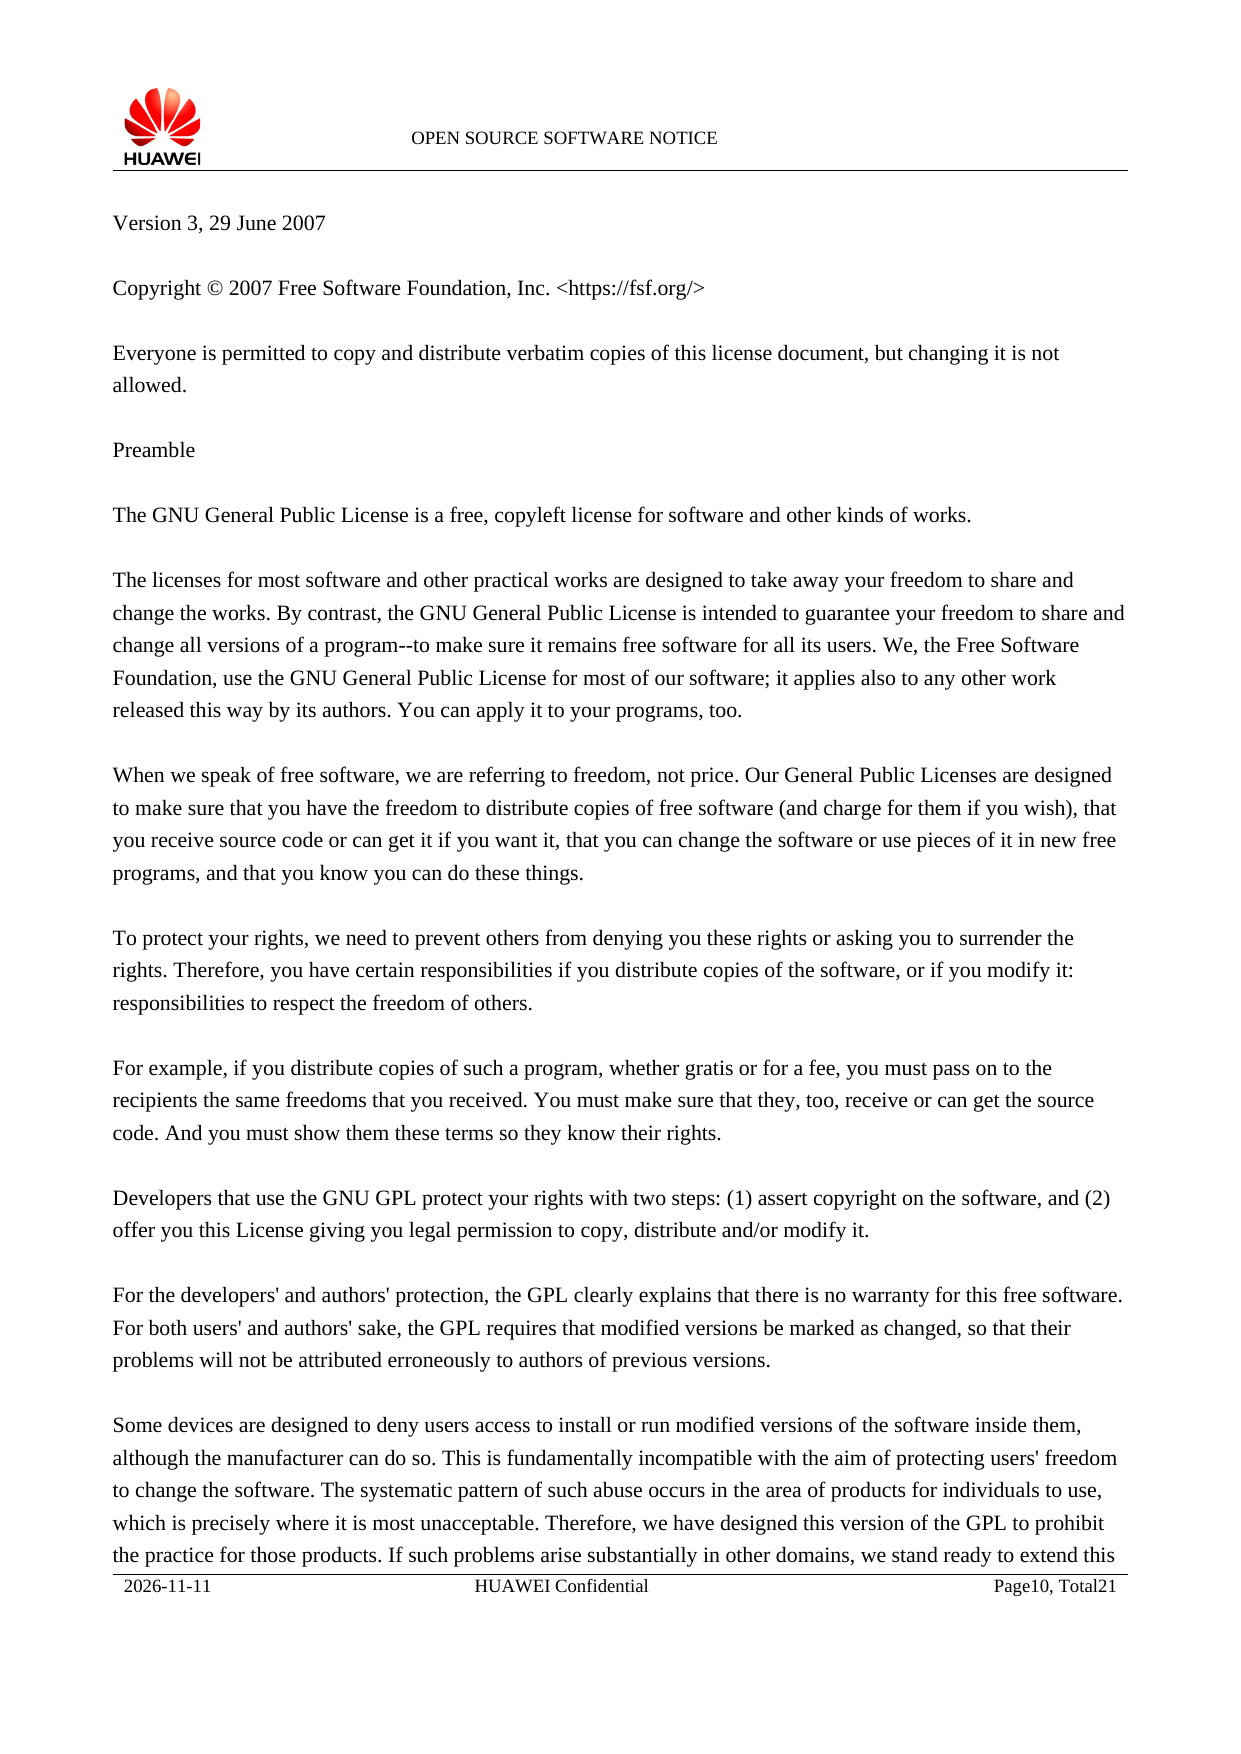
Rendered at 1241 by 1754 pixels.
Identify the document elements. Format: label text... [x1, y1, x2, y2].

text For example, if you distribute copies of such a program, whether gratis or for a fee, you must pass on to the recipients the same freedoms that you received. You must make sure that they, too, receive or can get the source code. And you must show them these terms so they know their rights. [112, 1051, 1128, 1149]
text Everyone is permitted to copy and distribute verbatim copies of this license document, but changing it is not allowed. [112, 336, 1128, 401]
picture [124, 88, 201, 165]
text When we speak of free software, we are referring to freedom, not price. Our General Public Licenses are designed to make sure that you have the freedom to distribute copies of free software (and charge for them if you wish), that you receive source code or can get it if you want it, that you can change the software or use pieces of it in new free programs, and that you know you can do these things. [112, 759, 1128, 889]
text The licenses for most software and other practical works are designed to take away your freedom to share and change the works. By contrast, the GNU General Public License is intended to guarantee your freedom to share and change all versions of a program--to make sure it remains free software for all its users. We, the Free Software Foundation, use the GNU General Public License for most of our software; it applies also to any other work released this way by its authors. You can apply it to your programs, too. [112, 564, 1128, 726]
text Developers that use the GNU GPL protect your rights with two steps: (1) assert copyright on the software, and (2) offer you this License giving you legal permission to copy, distribute and/or modify it. [112, 1181, 1128, 1246]
text Version 3, 29 June 2007 [112, 206, 1128, 239]
text Copyright © 2007 Free Software Foundation, Inc. <https://fsf.org/> [112, 271, 1128, 304]
text To protect your rights, we need to prevent others from denying you these rights or asking you to surrender the rights. Therefore, you have certain responsibilities if you distribute copies of the software, or if you modify it: responsibilities to respect the freedom of others. [112, 921, 1128, 1019]
text The GNU General Public License is a free, copyleft license for software and other kinds of works. [112, 499, 1128, 531]
text For the developers' and authors' protection, the GPL clearly explains that there is no warranty for this free software. For both users' and authors' sake, the GPL requires that modified versions be marked as changed, so that their problems will not be attributed erroneously to authors of previous versions. [112, 1279, 1128, 1376]
text Preamble [112, 434, 1128, 466]
